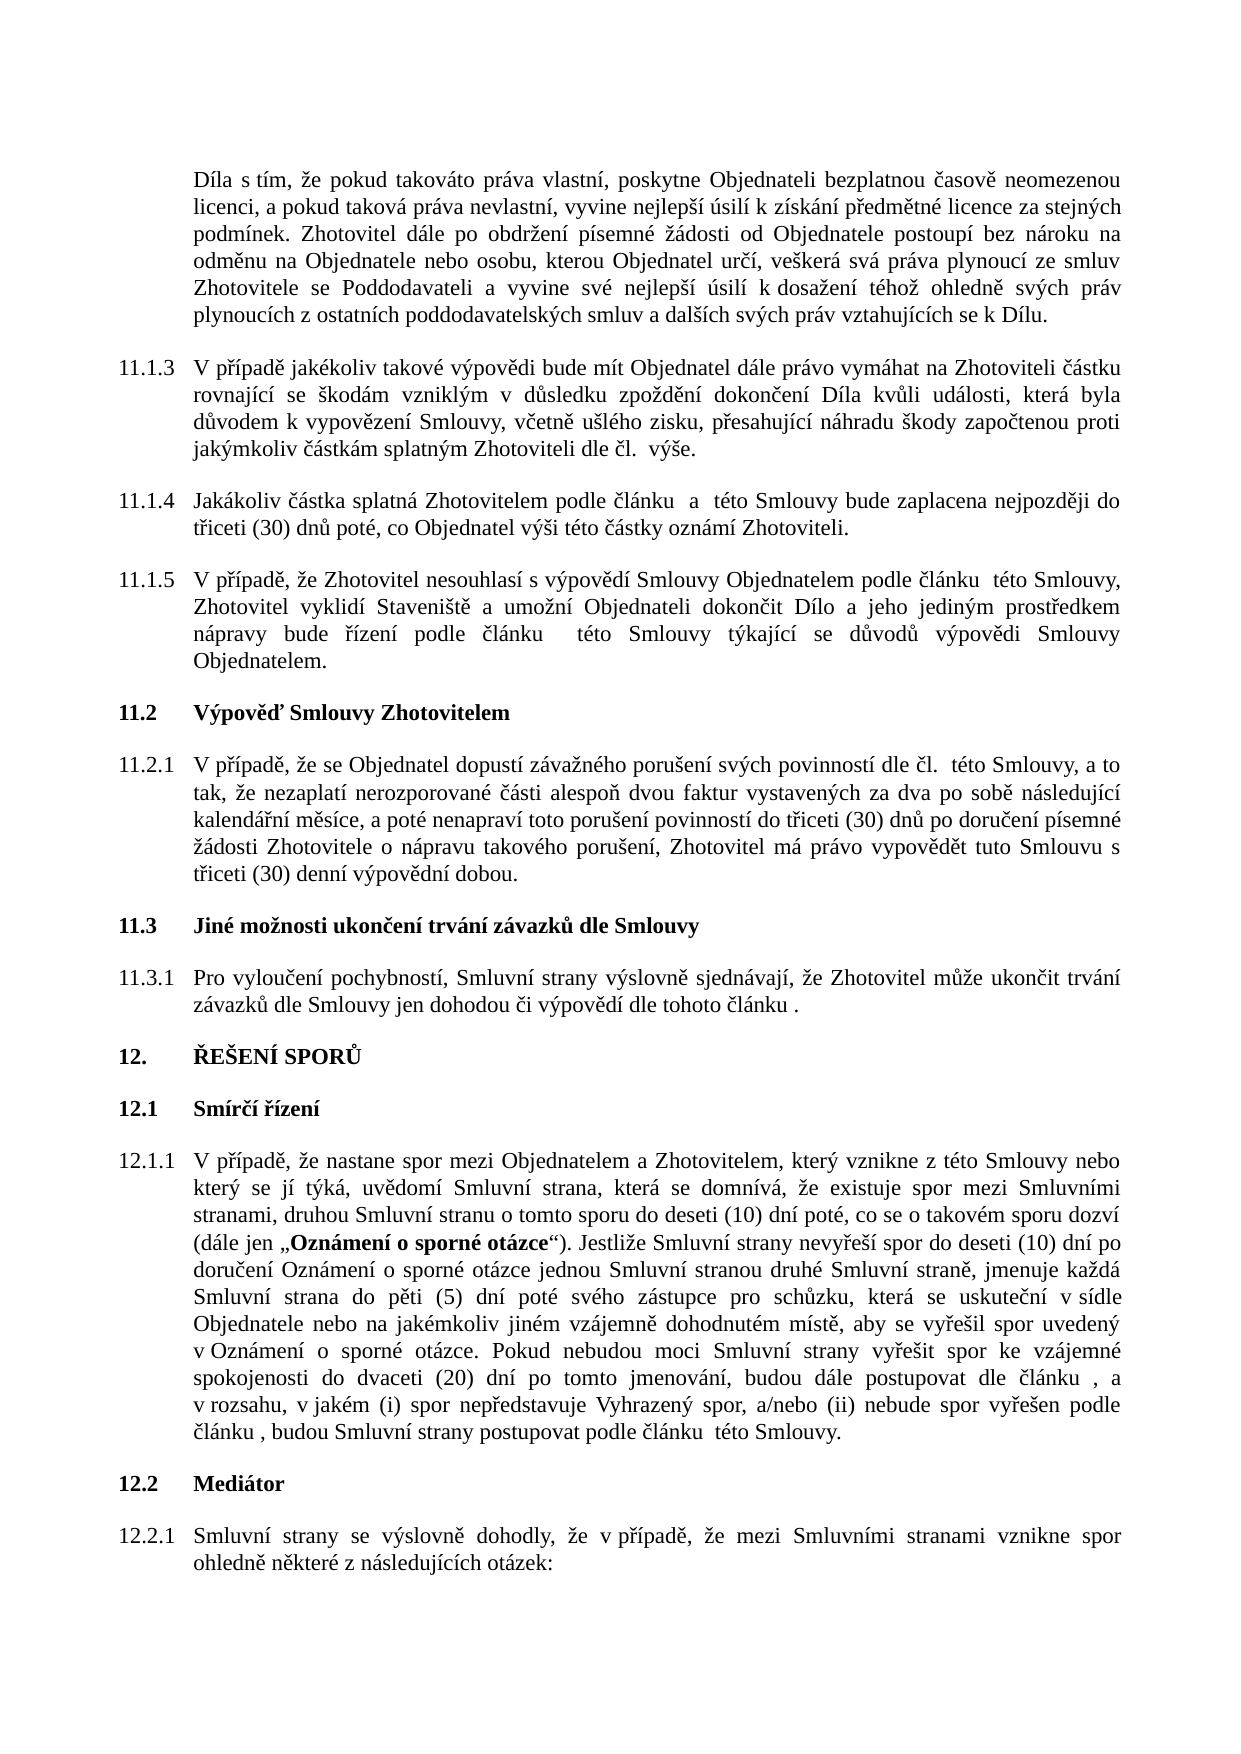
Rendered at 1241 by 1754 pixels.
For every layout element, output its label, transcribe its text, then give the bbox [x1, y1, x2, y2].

text Jakákoliv částka splatná Zhotovitelem podle článku 11.1.2 a 11.1.3 této Smlouvy bude zaplacena nejpozději do třiceti (30) dnů poté, co Objednatel výši této částky oznámí Zhotoviteli. [118, 486, 1122, 540]
text Řešení sporů [118, 1042, 1122, 1069]
text Smírčí řízení [118, 1094, 1122, 1122]
text Smluvní strany se výslovně dohodly, že v případě, že mezi Smluvními stranami vznikne spor ohledně některé z následujících otázek: [118, 1522, 1122, 1576]
text Výpověď Smlouvy Zhotovitelem [118, 699, 1122, 726]
text V případě, že se Objednatel dopustí závažného porušení svých povinností dle čl. 3.2.3 této Smlouvy, a to tak, že nezaplatí nerozporované části alespoň dvou faktur vystavených za dva po sobě následující kalendářní měsíce, a poté nenapraví toto porušení povinností do třiceti (30) dnů po doručení písemné žádosti Zhotovitele o nápravu takového porušení, Zhotovitel má právo vypovědět tuto Smlouvu s třiceti (30) denní výpovědní dobou. [118, 751, 1122, 886]
text Mediátor [118, 1469, 1122, 1497]
text Pro vyloučení pochybností, Smluvní strany výslovně sjednávají, že Zhotovitel může ukončit trvání závazků dle Smlouvy jen dohodou či výpovědí dle tohoto článku 11. [118, 963, 1122, 1017]
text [118, 165, 1122, 328]
text V případě jakékoliv takové výpovědi bude mít Objednatel dále právo vymáhat na Zhotoviteli částku rovnající se škodám vzniklým v důsledku zpoždění dokončení Díla kvůli události, která byla důvodem k vypovězení Smlouvy, včetně ušlého zisku, přesahující náhradu škody započtenou proti jakýmkoliv částkám splatným Zhotoviteli dle čl. 11.1.2 výše. [118, 353, 1122, 461]
text Jiné možnosti ukončení trvání závazků dle Smlouvy [118, 911, 1122, 938]
text V případě, že Zhotovitel nesouhlasí s výpovědí Smlouvy Objednatelem podle článku 11.1 této Smlouvy, Zhotovitel vyklidí Staveniště a umožní Objednateli dokončit Dílo a jeho jediným prostředkem nápravy bude řízení podle článku 12 této Smlouvy týkající se důvodů výpovědi Smlouvy Objednatelem. [118, 565, 1122, 674]
text V případě, že nastane spor mezi Objednatelem a Zhotovitelem, který vznikne z této Smlouvy nebo který se jí týká, uvědomí Smluvní strana, která se domnívá, že existuje spor mezi Smluvními stranami, druhou Smluvní stranu o tomto sporu do deseti (10) dní poté, co se o takovém sporu dozví (dále jen „Oznámení o sporné otázce“). Jestliže Smluvní strany nevyřeší spor do deseti (10) dní po doručení Oznámení o sporné otázce jednou Smluvní stranou druhé Smluvní straně, jmenuje každá Smluvní strana do pěti (5) dní poté svého zástupce pro schůzku, která se uskuteční v sídle Objednatele nebo na jakémkoliv jiném vzájemně dohodnutém místě, aby se vyřešil spor uvedený v Oznámení o sporné otázce. Pokud nebudou moci Smluvní strany vyřešit spor ke vzájemné spokojenosti do dvaceti (20) dní po tomto jmenování, budou dále postupovat dle článku 12.2, a v rozsahu, v jakém (i) spor nepředstavuje Vyhrazený spor, a/nebo (ii) nebude spor vyřešen podle článku 12.1, budou Smluvní strany postupovat podle článku 12.3 této Smlouvy. [118, 1147, 1122, 1444]
